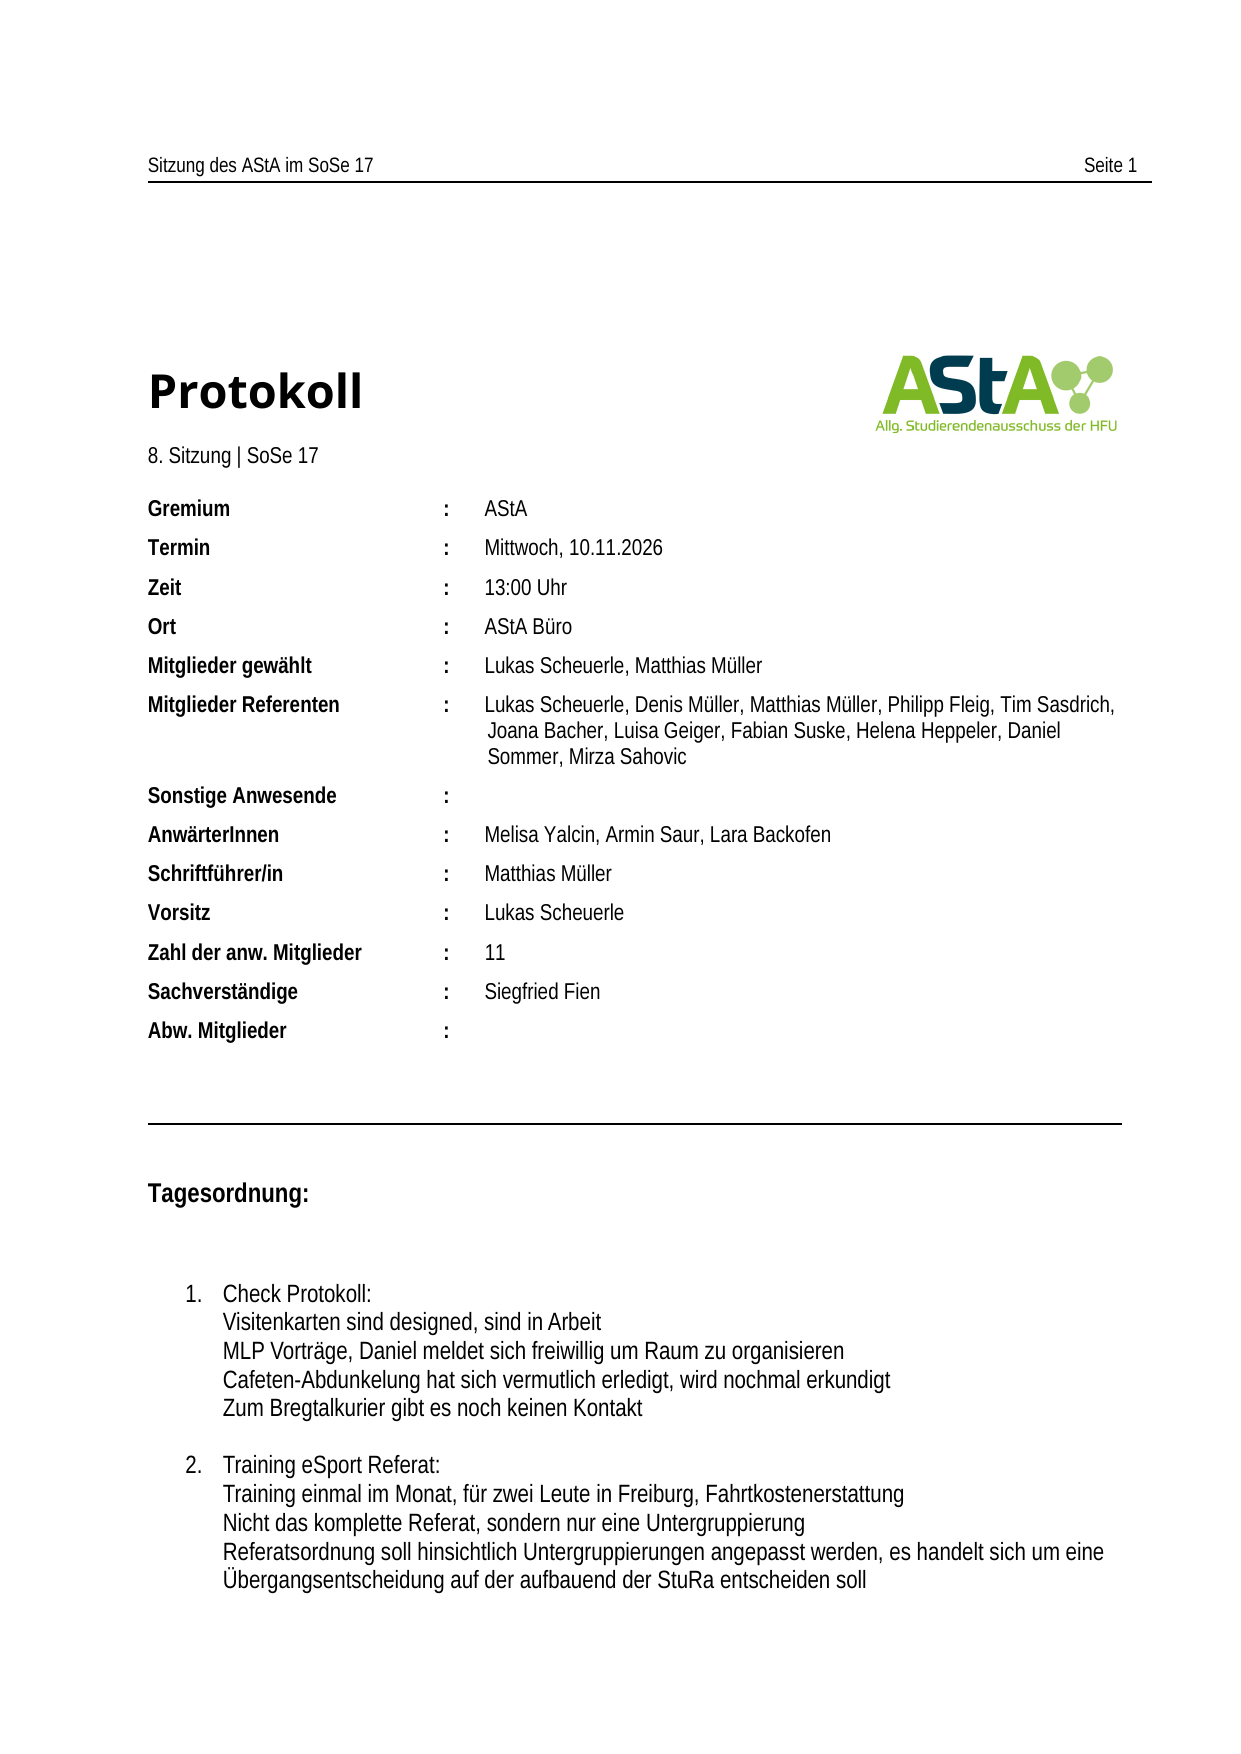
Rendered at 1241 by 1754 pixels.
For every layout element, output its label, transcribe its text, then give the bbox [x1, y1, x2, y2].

list Referatsordnung soll hinsichtlich Untergruppierungen angepasst werden, es handelt sich um eine Übergangsentscheidung auf der aufbauend der StuRa entscheiden soll [223, 1536, 1122, 1594]
list Check Protokoll: [185, 1279, 1122, 1307]
text Sachverständige : Siegfried Fien [148, 978, 1122, 1004]
list Cafeten-Abdunkelung hat sich vermutlich erledigt, wird nochmal erkundigt [223, 1364, 1122, 1393]
list Training eSport Referat: [185, 1451, 1122, 1479]
text Termin : Mittwoch, 05.05.2017 [148, 534, 1122, 560]
text Vorsitz : Lukas Scheuerle [148, 899, 1122, 926]
text Zahl der anw. Mitglieder : 11 [148, 939, 1122, 965]
text Mitglieder Referenten : Lukas Scheuerle, Denis Müller, Matthias Müller, Philipp Fleig, Tim Sasdrich, Joana Bacher, Luisa Geiger, Fabian Suske, Helena Heppeler, Daniel Sommer, Mirza Sahovic [148, 691, 1122, 770]
text Protokoll [148, 359, 870, 423]
text Ort : AStA Büro [148, 613, 1122, 639]
list Training einmal im Monat, für zwei Leute in Freiburg, Fahrtkostenerstattung [223, 1479, 1122, 1508]
text Gremium : AStA [148, 494, 870, 521]
list Visitenkarten sind designed, sind in Arbeit [223, 1307, 1122, 1336]
text Zeit : 13:00 Uhr [148, 573, 1122, 600]
list MLP Vorträge, Daniel meldet sich freiwillig um Raum zu organisieren [223, 1336, 1122, 1364]
text 8. Sitzung | SoSe 17 [148, 442, 870, 468]
text Sonstige Anwesende : [148, 782, 1122, 808]
text Mitglieder gewählt : Lukas Scheuerle, Matthias Müller [148, 652, 1122, 678]
text Abw. Mitglieder : [148, 1017, 1122, 1043]
picture [870, 272, 1123, 525]
text Schriftführer/in : Matthias Müller [148, 860, 1122, 886]
text AnwärterInnen : Melisa Yalcin, Armin Saur, Lara Backofen [148, 821, 1122, 847]
list Nicht das komplette Referat, sondern nur eine Untergruppierung [223, 1508, 1122, 1536]
text Tagesordnung: [148, 1178, 1122, 1209]
list Zum Bregtalkurier gibt es noch keinen Kontakt [223, 1393, 1122, 1422]
